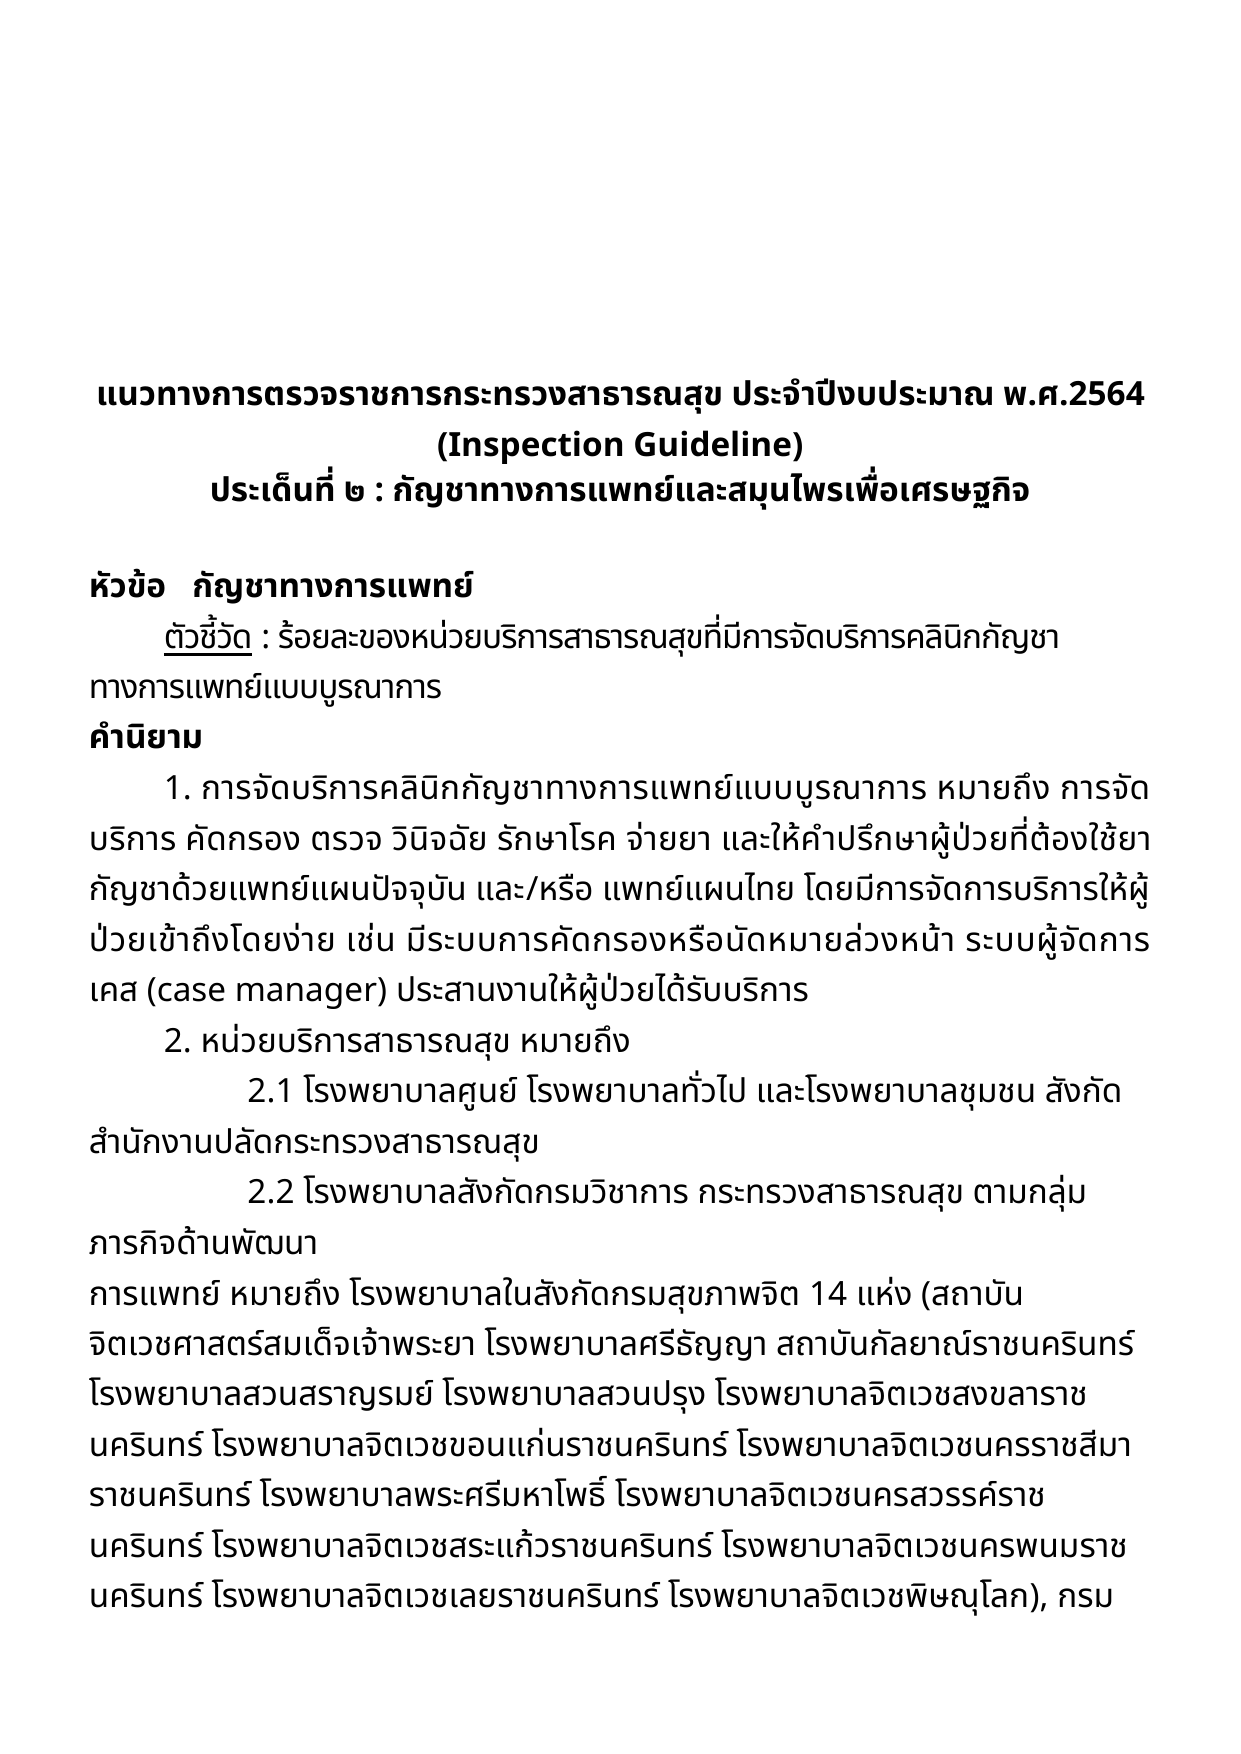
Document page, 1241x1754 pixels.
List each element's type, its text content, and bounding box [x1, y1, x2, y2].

text ประเด็นที่ ๒ : กัญชาทางการแพทย์และสมุนไพรเพื่อเศรษฐกิจ [89, 466, 1152, 517]
text 2. หน่วยบริการสาธารณสุข หมายถึง [89, 1017, 1152, 1067]
text ตัวชี้วัด : ร้อยละของหน่วยบริการสาธารณสุขที่มีการจัดบริการคลินิกกัญชาทางการแพทย์แบบบูรณาการ [89, 612, 1152, 713]
text (Inspection Guideline) [89, 421, 1152, 466]
text หัวข้อ กัญชาทางการแพทย์ [89, 562, 1152, 612]
text คำนิยาม [89, 713, 1152, 764]
text 2.1 โรงพยาบาลศูนย์ โรงพยาบาลทั่วไป และโรงพยาบาลชุมชน สังกัดสำนักงานปลัดกระทรวงสาธารณสุข [89, 1067, 1152, 1168]
text 2.2 โรงพยาบาลสังกัดกรมวิชาการ กระทรวงสาธารณสุข ตามกลุ่มภารกิจด้านพัฒนา [89, 1168, 1152, 1269]
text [89, 1269, 1152, 1623]
text 1. การจัดบริการคลินิกกัญชาทางการแพทย์แบบบูรณาการ หมายถึง การจัดบริการ คัดกรอง ตรวจ วินิจฉัย รักษาโรค จ่ายยา และให้คำปรึกษาผู้ป่วยที่ต้องใช้ยากัญชาด้วยแพทย์แผนปัจจุบัน และ/หรือ แพทย์แผนไทย โดยมีการจัดการบริการให้ผู้ป่วยเข้าถึงโดยง่าย เช่น มีระบบการคัดกรองหรือนัดหมายล่วงหน้า ระบบผู้จัดการเคส (case manager) ประสานงานให้ผู้ป่วยได้รับบริการ [89, 764, 1152, 1017]
text แนวทางการตรวจราชการกระทรวงสาธารณสุข ประจำปีงบประมาณ พ.ศ.2564 [89, 370, 1152, 421]
